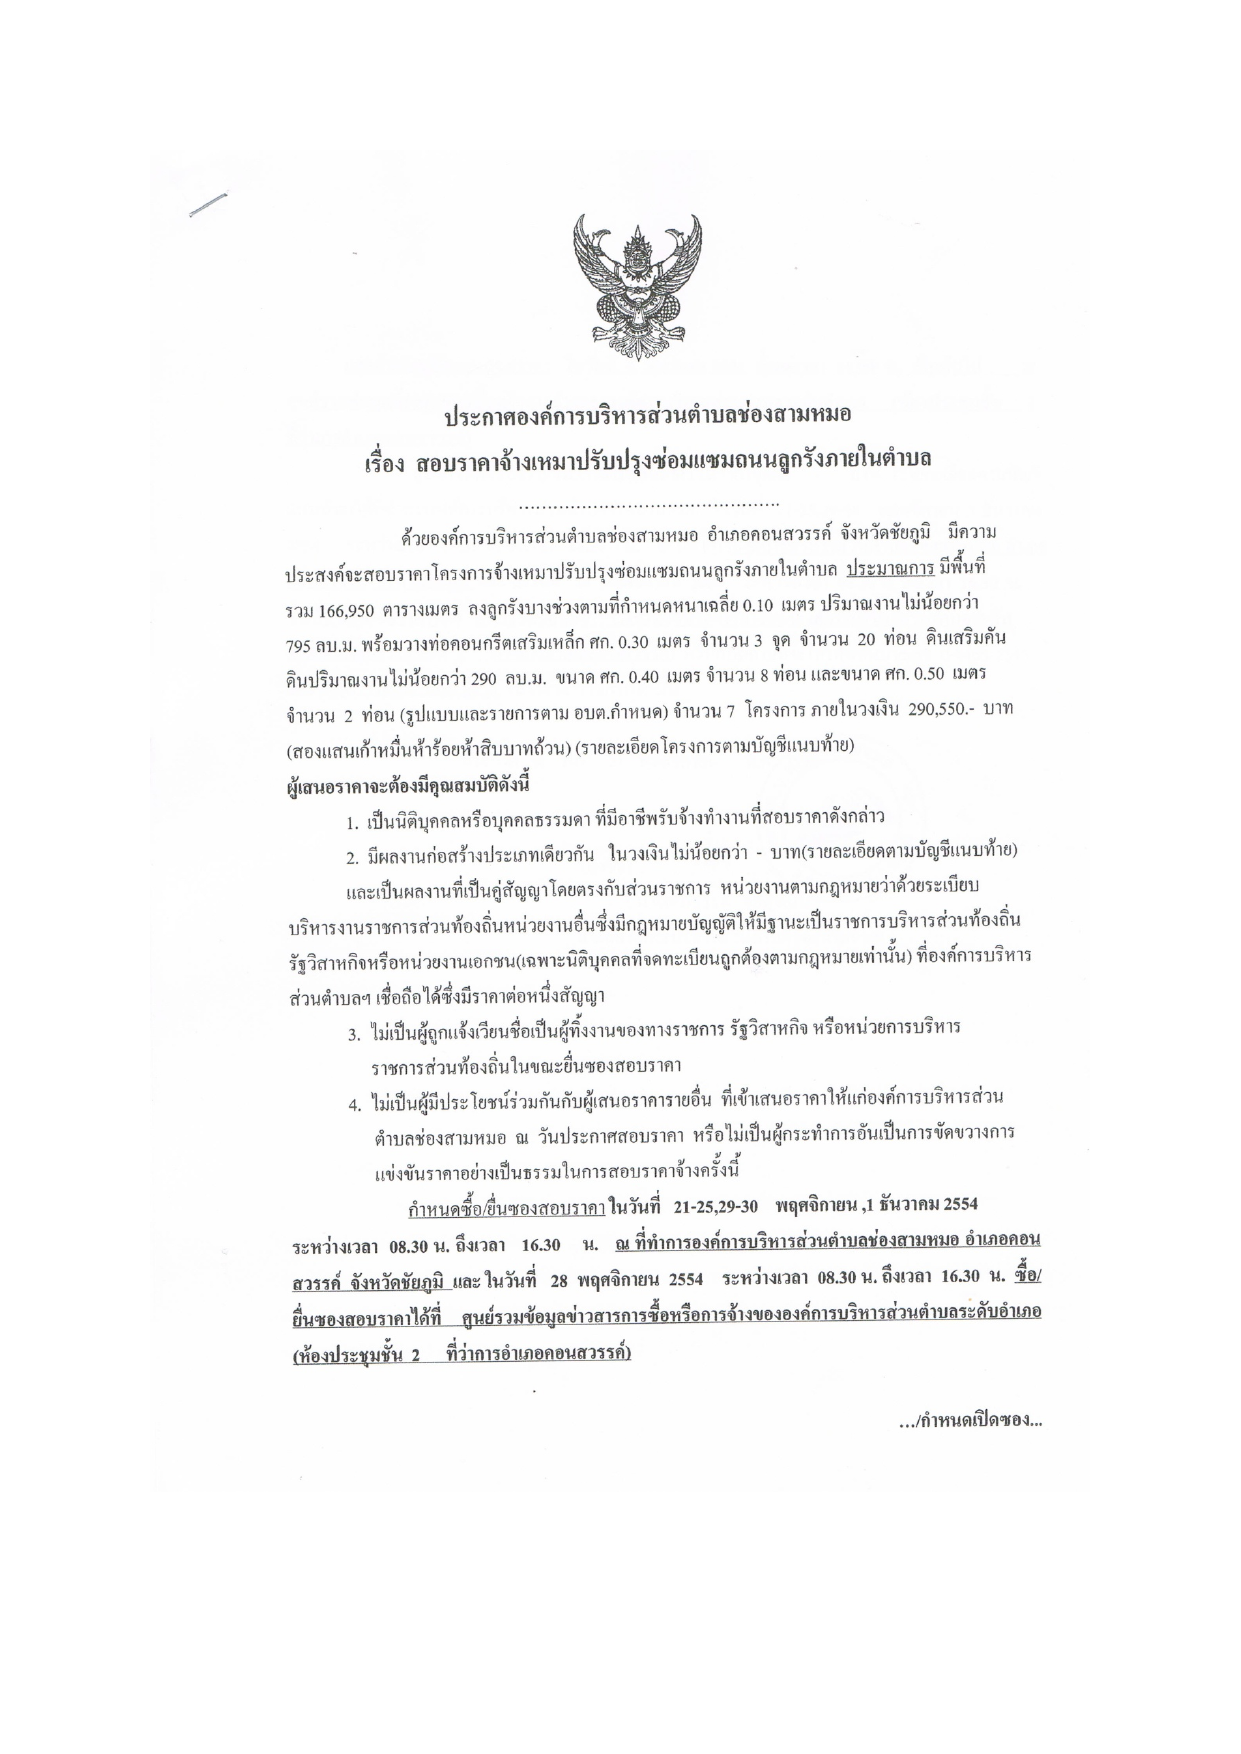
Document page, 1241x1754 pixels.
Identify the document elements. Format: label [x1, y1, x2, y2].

picture [150, 150, 1091, 1492]
